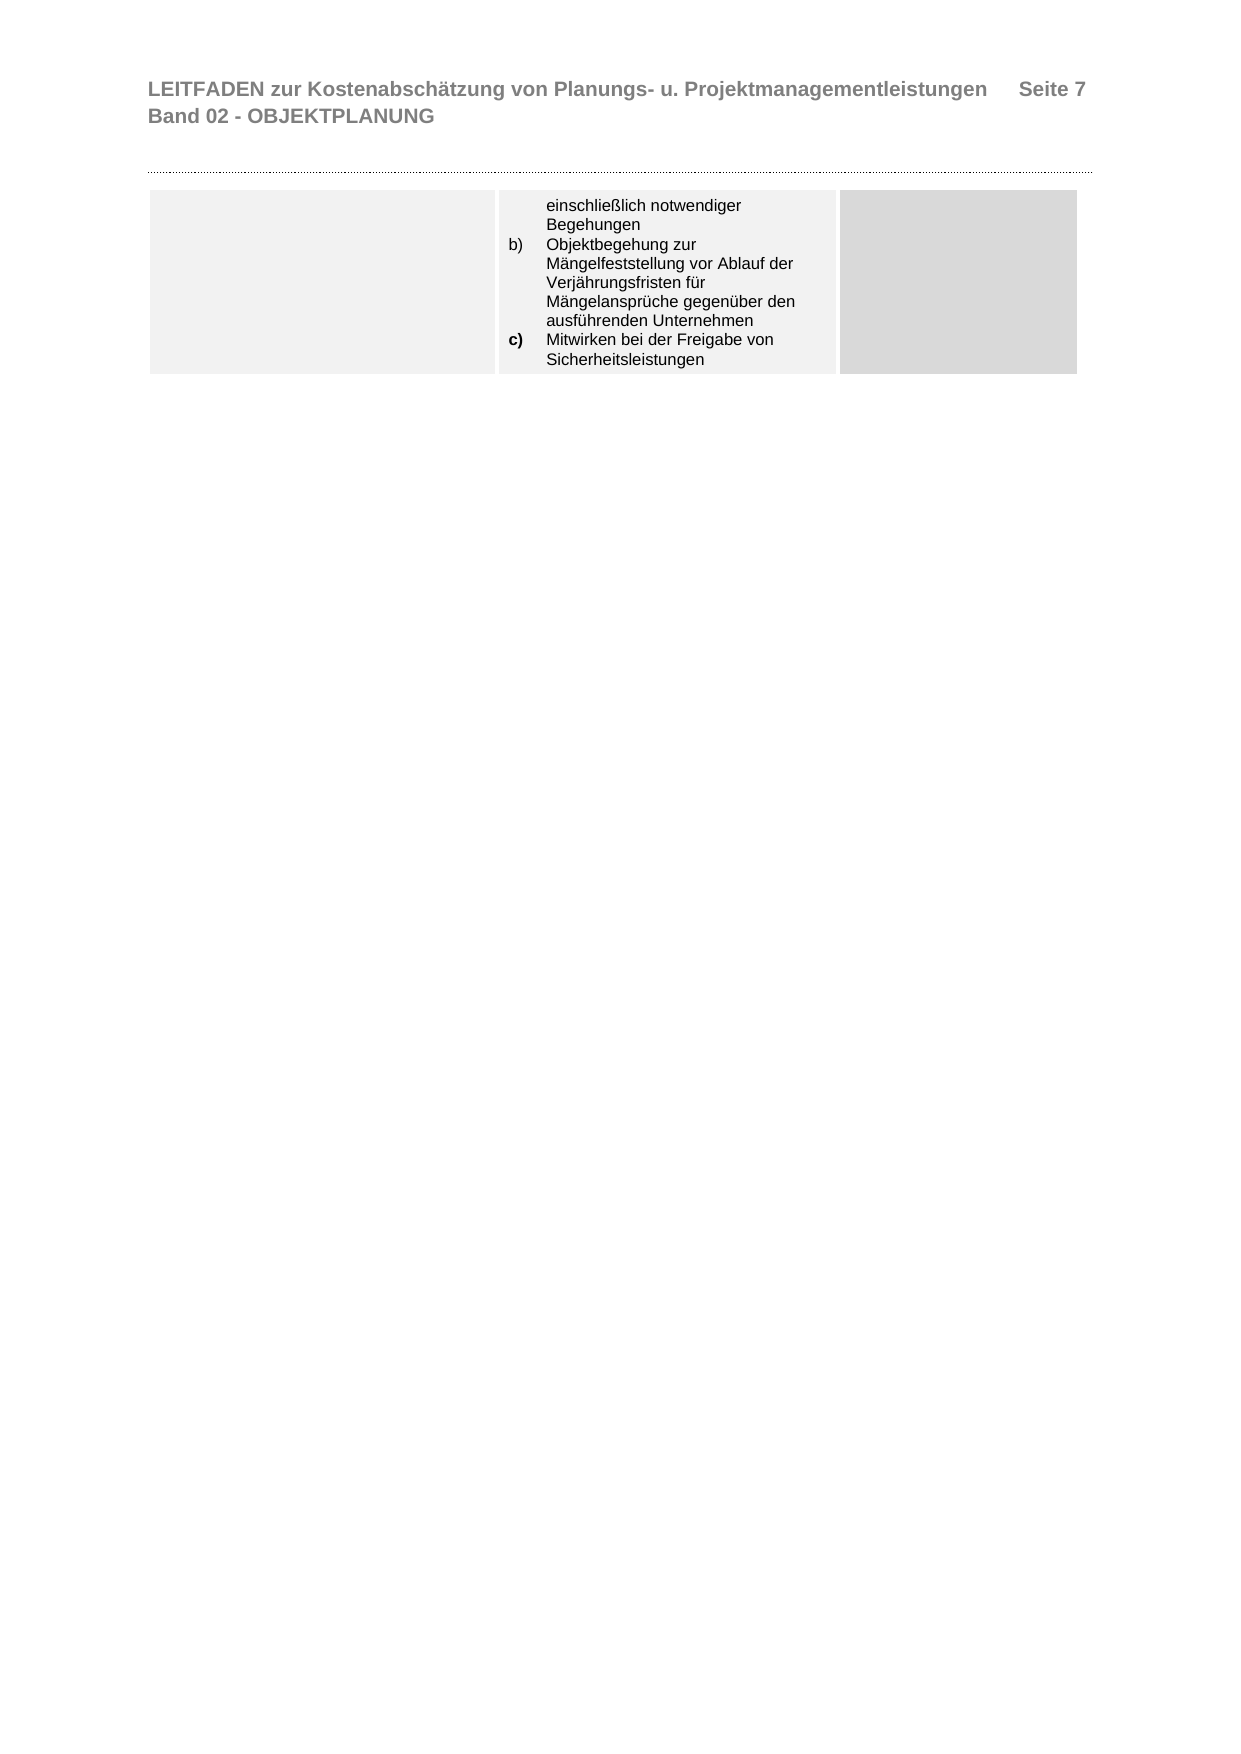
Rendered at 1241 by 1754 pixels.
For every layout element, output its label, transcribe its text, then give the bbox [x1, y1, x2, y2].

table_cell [499, 190, 836, 374]
table_cell [840, 190, 1077, 374]
table_cell -- -- -- [150, 190, 495, 374]
